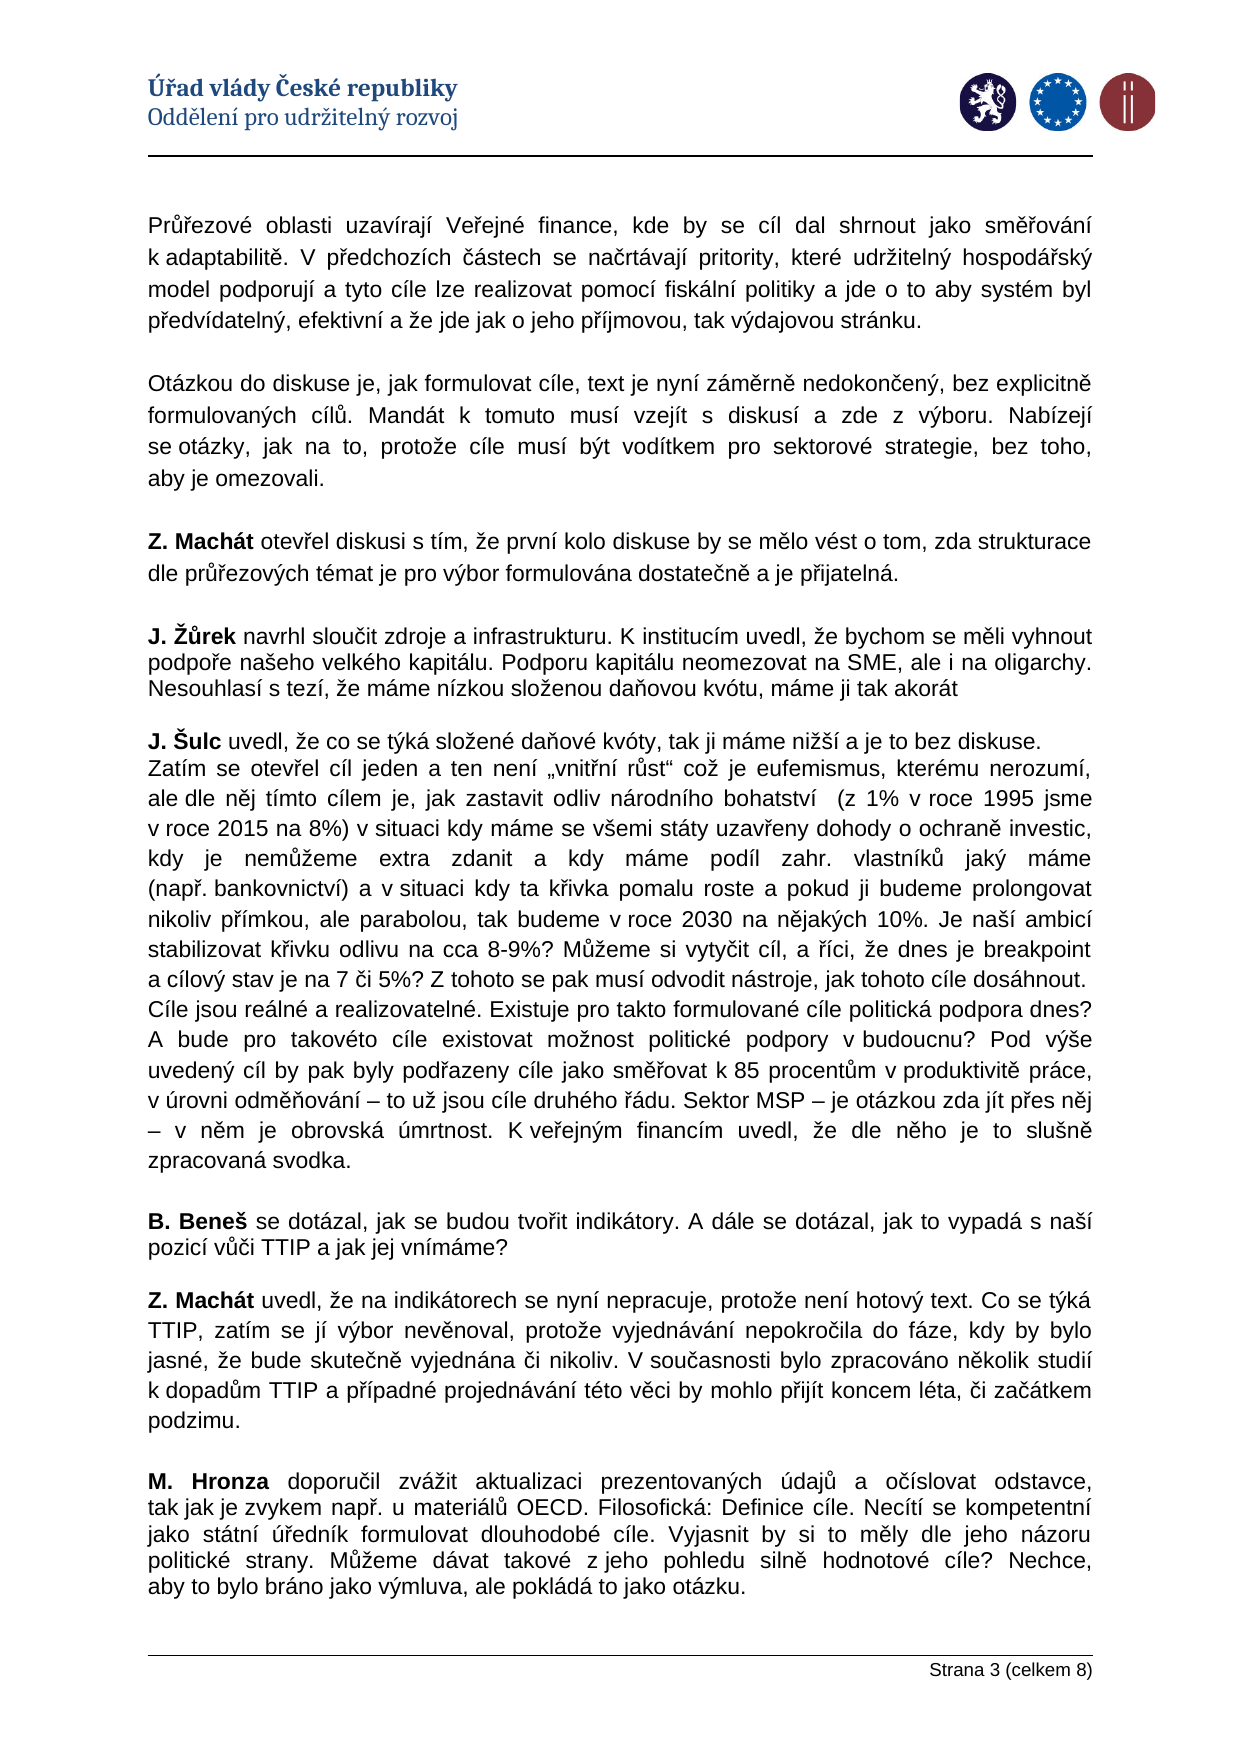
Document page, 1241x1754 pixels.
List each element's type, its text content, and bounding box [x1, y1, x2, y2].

text M. Hronza doporučil zvážit aktualizaci prezentovaných údajů a očíslovat odstavce, tak jak je zvykem např. u materiálů OECD. Filosofická: Definice cíle. Necítí se kompetentní jako státní úředník formulovat dlouhodobé cíle. Vyjasnit by si to měly dle jeho názoru politické strany. Můžeme dávat takové z jeho pohledu silně hodnotové cíle? Nechce, aby to bylo bráno jako výmluva, ale pokládá to jako otázku. [148, 1468, 1093, 1600]
text Průřezové oblasti uzavírají Veřejné finance, kde by se cíl dal shrnout jako směřování k adaptabilitě. V předchozích částech se načrtávají pritority, které udržitelný hospodářský model podporují a tyto cíle lze realizovat pomocí fiskální politiky a jde o to aby systém byl předvídatelný, efektivní a že jde jak o jeho příjmovou, tak výdajovou stránku. [148, 212, 1093, 333]
text Otázkou do diskuse je, jak formulovat cíle, text je nyní záměrně nedokončený, bez explicitně formulovaných cílů. Mandát k tomuto musí vzejít s diskusí a zde z výboru. Nabízejí se otázky, jak na to, protože cíle musí být vodítkem pro sektorové strategie, bez toho, aby je omezovali. [148, 370, 1093, 491]
text Z. Machát otevřel diskusi s tím, že první kolo diskuse by se mělo vést o tom, zda strukturace dle průřezových témat je pro výbor formulována dostatečně a je přijatelná. [148, 528, 1093, 586]
text Zatím se otevřel cíl jeden a ten není „vnitřní růst“ což je eufemismus, kterému nerozumí, ale dle něj tímto cílem je, jak zastavit odliv národního bohatství (z 1% v roce 1995 jsme v roce 2015 na 8%) v situaci kdy máme se všemi státy uzavřeny dohody o ochraně investic, kdy je nemůžeme extra zdanit a kdy máme podíl zahr. vlastníků jaký máme (např. bankovnictví) a v situaci kdy ta křivka pomalu roste a pokud ji budeme prolongovat nikoliv přímkou, ale parabolou, tak budeme v roce 2030 na nějakých 10%. Je naší ambicí stabilizovat křivku odlivu na cca 8-9%? Můžeme si vytyčit cíl, a říci, že dnes je breakpoint a cílový stav je na 7 či 5%? Z tohoto se pak musí odvodit nástroje, jak tohoto cíle dosáhnout. [148, 754, 1093, 992]
text J. Šulc uvedl, že co se týká složené daňové kvóty, tak ji máme nižší a je to bez diskuse. [148, 728, 1093, 754]
text Z. Machát uvedl, že na indikátorech se nyní nepracuje, protože není hotový text. Co se týká TTIP, zatím se jí výbor nevěnoval, protože vyjednávání nepokročila do fáze, kdy by bylo jasné, že bude skutečně vyjednána či nikoliv. V současnosti bylo zpracováno několik studií k dopadům TTIP a případné projednávání této věci by mohlo přijít koncem léta, či začátkem podzimu. [148, 1287, 1093, 1434]
text B. Beneš se dotázal, jak se budou tvořit indikátory. A dále se dotázal, jak to vypadá s naší pozicí vůči TTIP a jak jej vnímáme? [148, 1208, 1093, 1260]
picture [959, 73, 1156, 131]
text Cíle jsou reálné a realizovatelné. Existuje pro takto formulované cíle politická podpora dnes? A bude pro takovéto cíle existovat možnost politické podpory v budoucnu? Pod výše uvedený cíl by pak byly podřazeny cíle jako směřovat k 85 procentům v produktivitě práce, v úrovni odměňování – to už jsou cíle druhého řádu. Sektor MSP – je otázkou zda jít přes něj – v něm je obrovská úmrtnost. K veřejným financím uvedl, že dle něho je to slušně zpracovaná svodka. [148, 996, 1093, 1173]
text J. Žůrek navrhl sloučit zdroje a infrastrukturu. K institucím uvedl, že bychom se měli vyhnout podpoře našeho velkého kapitálu. Podporu kapitálu neomezovat na SME, ale i na oligarchy. Nesouhlasí s tezí, že máme nízkou složenou daňovou kvótu, máme ji tak akorát [148, 623, 1093, 702]
